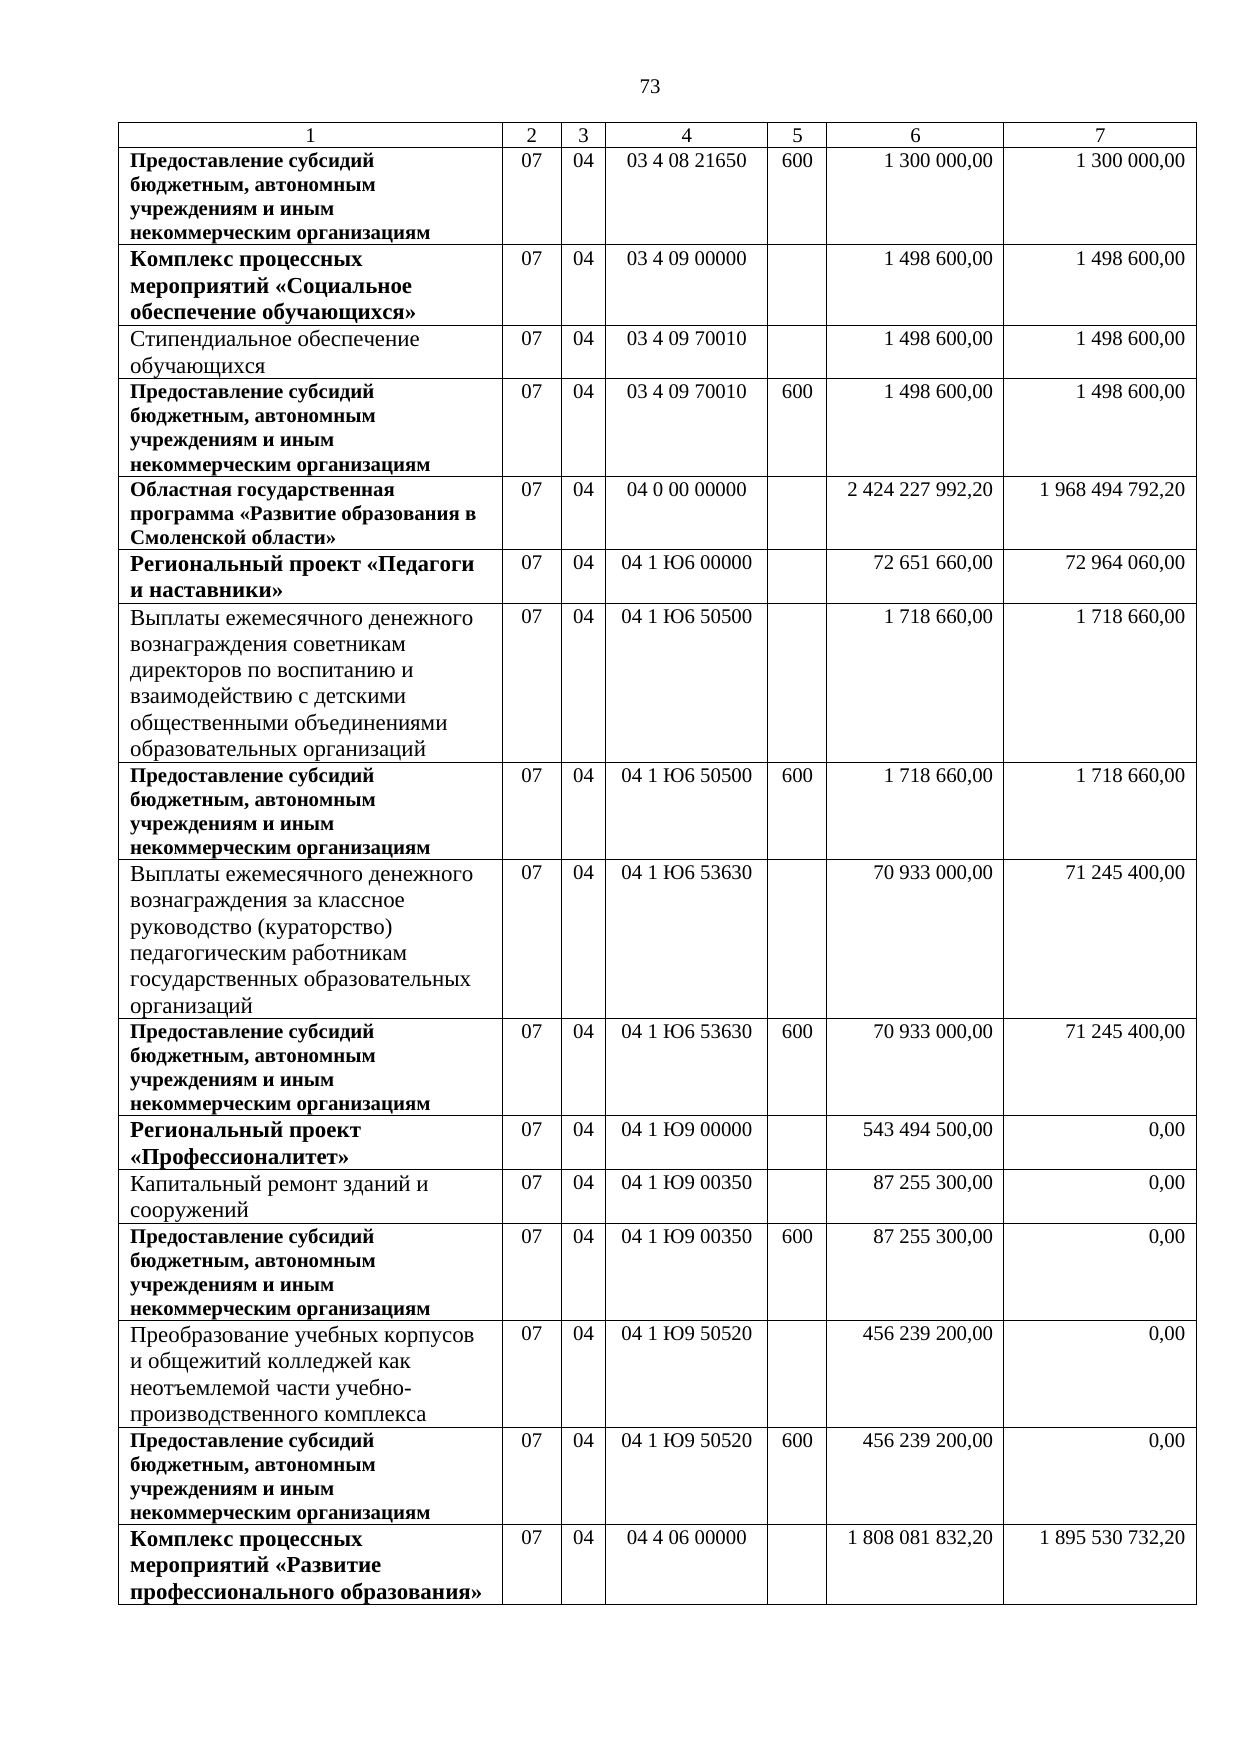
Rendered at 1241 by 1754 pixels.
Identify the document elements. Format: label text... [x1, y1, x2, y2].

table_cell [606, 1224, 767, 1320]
table_header 7 [1004, 123, 1196, 147]
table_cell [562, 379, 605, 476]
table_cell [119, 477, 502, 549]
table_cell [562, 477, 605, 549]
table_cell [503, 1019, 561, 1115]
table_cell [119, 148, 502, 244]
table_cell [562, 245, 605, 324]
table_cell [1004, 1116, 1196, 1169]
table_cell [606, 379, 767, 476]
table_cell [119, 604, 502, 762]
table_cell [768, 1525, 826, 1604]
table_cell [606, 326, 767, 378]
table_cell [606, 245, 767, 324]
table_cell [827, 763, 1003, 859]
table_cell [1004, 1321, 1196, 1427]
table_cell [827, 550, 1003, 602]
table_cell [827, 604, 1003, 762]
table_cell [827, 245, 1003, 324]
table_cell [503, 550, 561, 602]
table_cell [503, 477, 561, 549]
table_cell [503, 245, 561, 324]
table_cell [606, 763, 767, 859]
table_header 6 [827, 123, 1003, 147]
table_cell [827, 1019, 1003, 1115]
table_header 3 [562, 123, 605, 147]
table_header 1 [119, 123, 502, 147]
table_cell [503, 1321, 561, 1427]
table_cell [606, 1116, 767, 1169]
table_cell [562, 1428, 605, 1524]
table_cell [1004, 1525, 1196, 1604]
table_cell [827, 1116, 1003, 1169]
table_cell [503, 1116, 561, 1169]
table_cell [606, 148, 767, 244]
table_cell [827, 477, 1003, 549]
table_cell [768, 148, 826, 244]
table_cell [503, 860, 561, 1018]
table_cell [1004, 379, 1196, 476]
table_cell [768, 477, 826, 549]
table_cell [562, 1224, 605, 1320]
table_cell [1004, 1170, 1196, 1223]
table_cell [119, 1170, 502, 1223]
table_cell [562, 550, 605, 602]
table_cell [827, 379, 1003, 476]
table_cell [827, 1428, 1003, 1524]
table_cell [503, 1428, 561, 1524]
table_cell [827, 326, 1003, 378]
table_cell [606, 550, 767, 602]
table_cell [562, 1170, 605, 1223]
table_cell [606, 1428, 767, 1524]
table_header 5 [768, 123, 826, 147]
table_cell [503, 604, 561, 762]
table_header 4 [606, 123, 767, 147]
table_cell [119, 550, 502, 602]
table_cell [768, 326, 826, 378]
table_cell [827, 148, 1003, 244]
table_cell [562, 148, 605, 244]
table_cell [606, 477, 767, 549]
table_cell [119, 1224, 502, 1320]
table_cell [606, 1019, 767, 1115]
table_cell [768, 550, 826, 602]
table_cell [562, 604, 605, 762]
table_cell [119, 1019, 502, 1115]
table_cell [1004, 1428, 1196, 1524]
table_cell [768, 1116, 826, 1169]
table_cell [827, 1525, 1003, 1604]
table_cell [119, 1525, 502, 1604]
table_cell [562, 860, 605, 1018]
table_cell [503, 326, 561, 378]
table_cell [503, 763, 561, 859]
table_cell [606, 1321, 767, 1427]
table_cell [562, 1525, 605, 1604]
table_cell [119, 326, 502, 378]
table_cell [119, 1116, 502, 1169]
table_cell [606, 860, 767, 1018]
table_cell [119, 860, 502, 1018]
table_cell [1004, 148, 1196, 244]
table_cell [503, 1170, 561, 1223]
table_header 2 [503, 123, 561, 147]
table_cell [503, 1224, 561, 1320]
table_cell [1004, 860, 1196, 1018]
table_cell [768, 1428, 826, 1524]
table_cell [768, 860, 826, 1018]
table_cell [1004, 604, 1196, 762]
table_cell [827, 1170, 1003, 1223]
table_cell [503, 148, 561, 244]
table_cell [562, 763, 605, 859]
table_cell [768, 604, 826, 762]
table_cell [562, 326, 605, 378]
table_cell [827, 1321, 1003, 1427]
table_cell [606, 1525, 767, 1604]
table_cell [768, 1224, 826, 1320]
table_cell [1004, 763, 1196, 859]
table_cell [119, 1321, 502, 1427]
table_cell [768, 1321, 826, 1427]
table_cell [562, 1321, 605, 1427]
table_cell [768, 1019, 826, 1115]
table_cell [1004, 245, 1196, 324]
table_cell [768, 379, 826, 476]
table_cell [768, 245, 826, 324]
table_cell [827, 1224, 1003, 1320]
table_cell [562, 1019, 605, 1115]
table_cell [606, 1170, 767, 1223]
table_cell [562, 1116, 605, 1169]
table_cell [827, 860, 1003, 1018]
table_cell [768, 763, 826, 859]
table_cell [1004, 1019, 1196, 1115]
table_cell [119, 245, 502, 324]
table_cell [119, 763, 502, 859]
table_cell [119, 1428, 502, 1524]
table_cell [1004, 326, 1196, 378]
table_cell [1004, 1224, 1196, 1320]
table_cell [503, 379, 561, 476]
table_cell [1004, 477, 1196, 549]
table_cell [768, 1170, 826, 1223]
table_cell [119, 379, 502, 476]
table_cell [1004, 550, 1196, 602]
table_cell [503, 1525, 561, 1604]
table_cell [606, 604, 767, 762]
